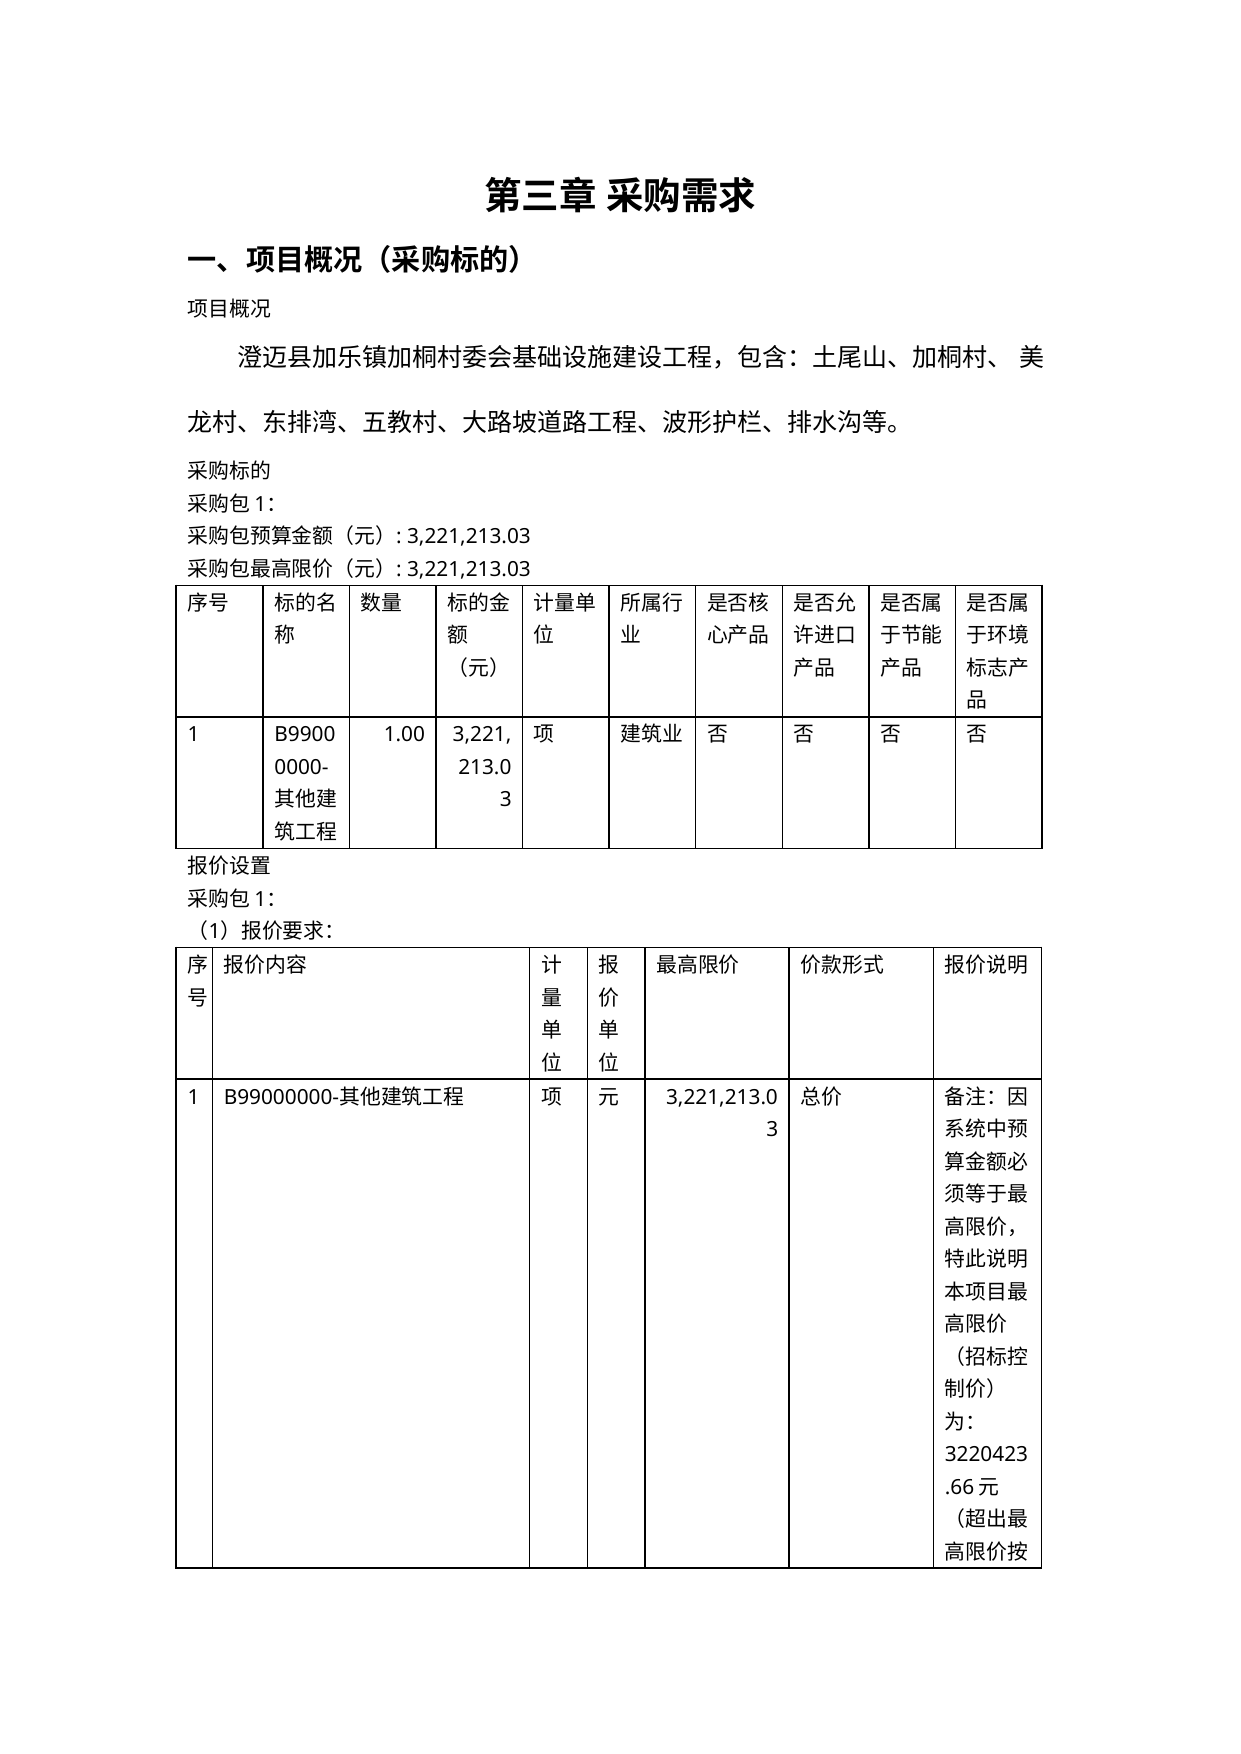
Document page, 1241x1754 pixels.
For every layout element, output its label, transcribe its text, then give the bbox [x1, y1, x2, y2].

table_cell 3,221,213.03 [437, 718, 522, 848]
table_cell 3,221,213.03 [646, 1080, 788, 1567]
text （1）报价要求： [187, 914, 1053, 947]
table_header 是否允许进口产品 [783, 586, 868, 716]
table_header 计量单位 [530, 948, 587, 1078]
table_header 是否核心产品 [696, 586, 782, 716]
table_header 数量 [350, 586, 435, 716]
table_cell 1 [177, 1080, 212, 1567]
table_cell 否 [870, 718, 955, 848]
table_header 报价内容 [213, 948, 529, 1078]
table_header 价款形式 [790, 948, 933, 1078]
table_header 标的金额 （元） [437, 586, 522, 716]
table_header 是否属于节能产品 [870, 586, 955, 716]
text 采购包1： [187, 882, 1053, 914]
table_cell 1.00 [350, 718, 435, 848]
text 采购包预算金额（元）: 3,221,213.03 [187, 519, 1053, 552]
table_cell 否 [956, 718, 1041, 848]
table_cell 项 [530, 1080, 587, 1567]
table_cell 建筑业 [610, 718, 695, 848]
table_header 序号 [177, 948, 212, 1078]
table_header 序号 [177, 586, 262, 716]
table_cell 项 [523, 718, 608, 848]
text 报价设置 [187, 849, 1053, 882]
text 采购标的 [187, 454, 1053, 487]
text 采购包最高限价（元）: 3,221,213.03 [187, 552, 1053, 584]
table_cell 否 [696, 718, 782, 848]
table_header 是否属于环境标志产品 [956, 586, 1041, 716]
text 第三章 采购需求 [187, 162, 1053, 227]
table_header 最高限价 [646, 948, 788, 1078]
table_cell B99000000-其他建筑工程 [213, 1080, 529, 1567]
text 一、项目概况（采购标的） [187, 227, 1053, 292]
table_header 标的名称 [264, 586, 349, 716]
table_cell 总价 [790, 1080, 933, 1567]
text 采购包1： [187, 487, 1053, 519]
table_cell 1 [177, 718, 262, 848]
table_header 报价说明 [934, 948, 1041, 1078]
text 项目概况 [187, 292, 1053, 324]
table_header 所属行业 [610, 586, 695, 716]
table_header 报价单位 [588, 948, 644, 1078]
table_cell 元 [588, 1080, 644, 1567]
table_header 计量单位 [523, 586, 608, 716]
table_cell B99000000-其他建筑工程 [264, 718, 349, 848]
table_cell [934, 1080, 1041, 1567]
table_cell 否 [783, 718, 868, 848]
text 澄迈县加乐镇加桐村委会基础设施建设工程，包含：土尾山、加桐村、 美龙村、东排湾、五教村、大路坡道路工程、波形护栏、排水沟等。 [187, 324, 1053, 454]
